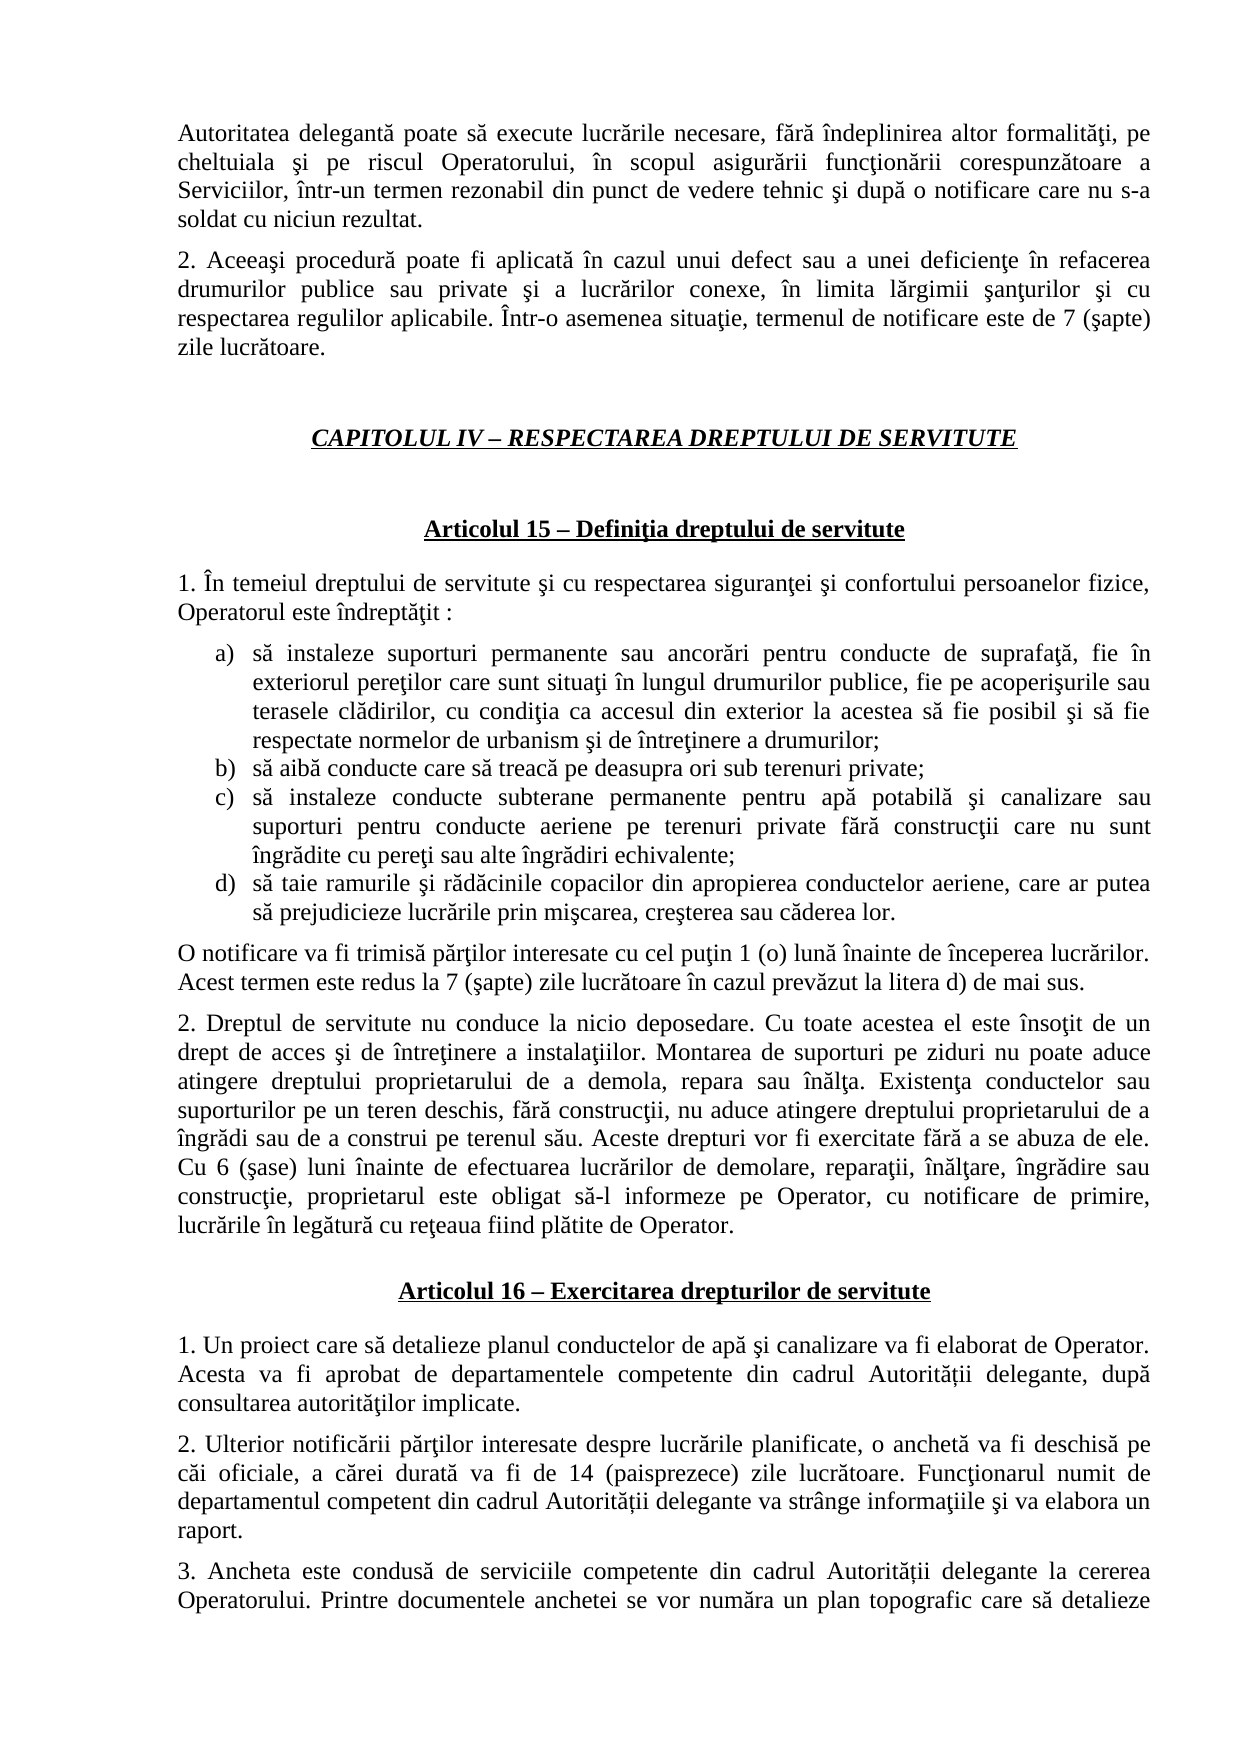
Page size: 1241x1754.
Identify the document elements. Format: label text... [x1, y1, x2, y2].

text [177, 118, 1152, 233]
list să instaleze suporturi permanente sau ancorări pentru conducte de suprafaţă, fie în exteriorul pereţilor care sunt situaţi în lungul drumurilor publice, fie pe acoperişurile sau terasele clădirilor, cu condiţia ca accesul din exterior la acestea să fie posibil şi să fie respectate normelor de urbanism şi de întreţinere a drumurilor; [215, 638, 1152, 753]
list să aibă conducte care să treacă pe deasupra ori sub terenuri private; [215, 753, 1152, 782]
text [177, 1556, 1152, 1614]
text 1. Un proiect care să detalieze planul conductelor de apă şi canalizare va fi elaborat de Operator. Acesta va fi aprobat de departamentele competente din cadrul Autorității delegante, după consultarea autorităţilor implicate. [177, 1330, 1152, 1416]
text 2. Ulterior notificării părţilor interesate despre lucrările planificate, o anchetă va fi deschisă pe căi oficiale, a cărei durată va fi de 14 (paisprezece) zile lucrătoare. Funcţionarul numit de departamentul competent din cadrul Autorității delegante va strânge informaţiile şi va elabora un raport. [177, 1429, 1152, 1544]
text 2. Dreptul de servitute nu conduce la nicio deposedare. Cu toate acestea el este însoţit de un drept de acces şi de întreţinere a instalaţiilor. Montarea de suporturi pe ziduri nu poate aduce atingere dreptului proprietarului de a demola, repara sau înălţa. Existenţa conductelor sau suporturilor pe un teren deschis, fără construcţii, nu aduce atingere dreptului proprietarului de a îngrădi sau de a construi pe terenul său. Aceste drepturi vor fi exercitate fără a se abuza de ele. Cu 6 (şase) luni înainte de efectuarea lucrărilor de demolare, reparaţii, înălţare, îngrădire sau construcţie, proprietarul este obligat să-l informeze pe Operator, cu notificare de primire, lucrările în legătură cu reţeaua fiind plătite de Operator. [177, 1008, 1152, 1238]
subtitle CAPITOLUL IV – RESPECTAREA DREPTULUI DE SERVITUTE [177, 423, 1152, 452]
text 1. În temeiul dreptului de servitute şi cu respectarea siguranţei şi confortului persoanelor fizice, Operatorul este îndreptăţit : [177, 568, 1152, 626]
subtitle Articolul 15 – Definiţia dreptului de servitute [177, 514, 1152, 543]
list să taie ramurile şi rădăcinile copacilor din apropierea conductelor aeriene, care ar putea să prejudicieze lucrările prin mişcarea, creşterea sau căderea lor. [215, 868, 1152, 926]
text 2. Aceeaşi procedură poate fi aplicată în cazul unui defect sau a unei deficienţe în refacerea drumurilor publice sau private şi a lucrărilor conexe, în limita lărgimii şanţurilor şi cu respectarea regulilor aplicabile. Într-o asemenea situaţie, termenul de notificare este de 7 (şapte) zile lucrătoare. [177, 246, 1152, 361]
list să instaleze conducte subterane permanente pentru apă potabilă şi canalizare sau suporturi pentru conducte aeriene pe terenuri private fără construcţii care nu sunt îngrădite cu pereţi sau alte îngrădiri echivalente; [215, 782, 1152, 868]
subtitle Articolul 16 – Exercitarea drepturilor de servitute [177, 1276, 1152, 1305]
text O notificare va fi trimisă părţilor interesate cu cel puţin 1 (o) lună înainte de începerea lucrărilor. Acest termen este redus la 7 (şapte) zile lucrătoare în cazul prevăzut la litera d) de mai sus. [177, 938, 1152, 996]
